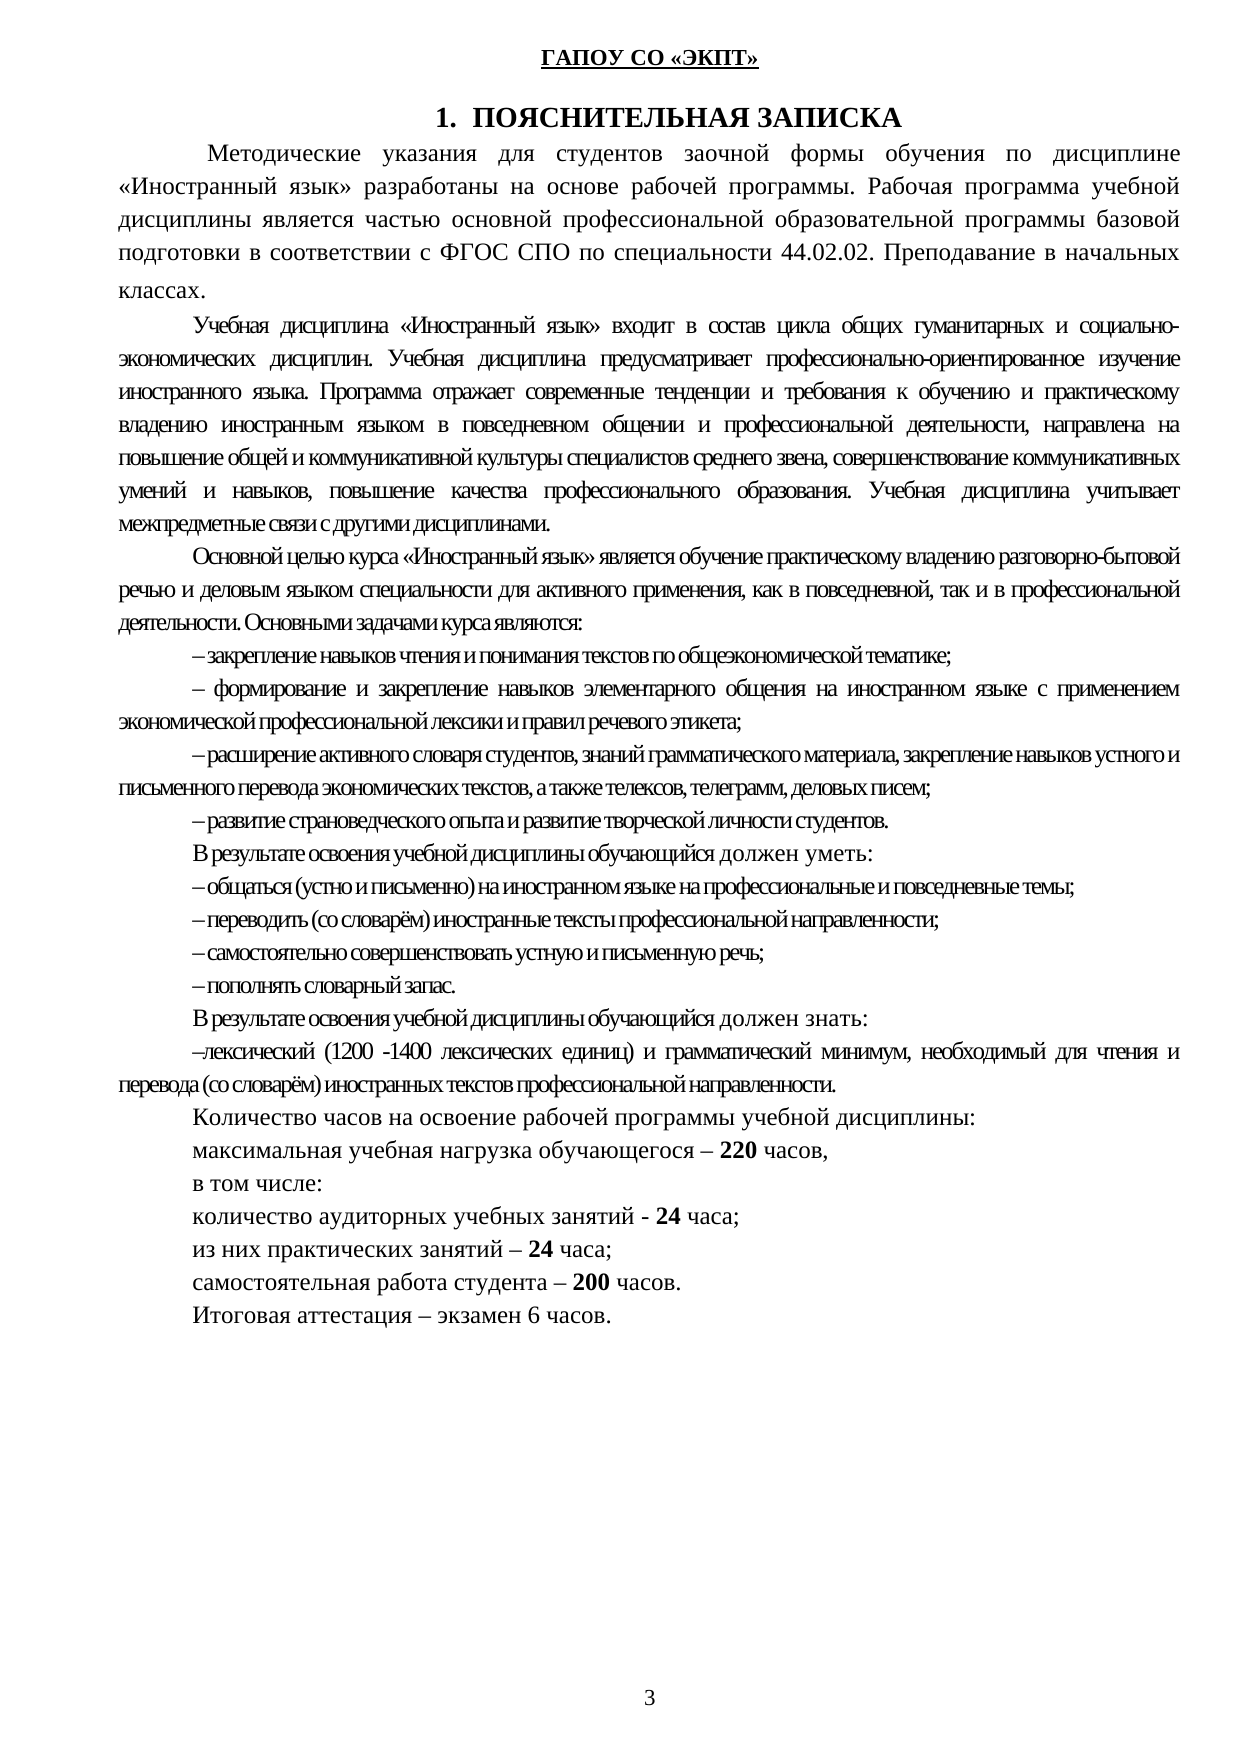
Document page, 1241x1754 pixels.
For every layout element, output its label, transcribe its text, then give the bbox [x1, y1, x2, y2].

text Методические указания для студентов заочной формы обучения по дисциплине «Иностранный язык» разработаны на основе рабочей программы. Рабочая программа учебной дисциплины является частью основной профессиональной образовательной программы базовой подготовки в соответствии с ФГОС СПО по специальности 44.02.02. Преподавание в начальных классах. [118, 138, 1181, 305]
text Итоговая аттестация – экзамен 6 часов. [118, 1300, 1181, 1329]
text Учебная дисциплина «Иностранный язык» входит в состав цикла общих гуманитарных и социально-экономических дисциплин. Учебная дисциплина предусматривает профессионально-ориентированное изучение иностранного языка. Программа отражает современные тенденции и требования к обучению и практическому владению иностранным языком в повседневном общении и профессиональной деятельности, направлена на повышение общей и коммуникативной культуры специалистов среднего звена, совершенствование коммуникативных умений и навыков, повышение качества профессионального образования. Учебная дисциплина учитывает межпредметные связи с другими дисциплинами. [118, 310, 1181, 537]
text самостоятельная работа студента – 200 часов. [118, 1267, 1181, 1296]
text из них практических занятий – 24 часа; [118, 1234, 1181, 1263]
text В результате освоения учебной дисциплины обучающийся должен знать: [118, 1003, 1181, 1032]
text Основной целью курса «Иностранный язык» является обучение практическому владению разговорно-бытовой речью и деловым языком специальности для активного применения, как в повседневной, так и в профессиональной деятельности. Основными задачами курса являются: [118, 541, 1181, 636]
text ‒ развитие страноведческого опыта и развитие творческой личности студентов. [118, 805, 1181, 834]
text в том числе: [118, 1168, 1181, 1197]
text ‒ расширение активного словаря студентов, знаний грамматического материала, закрепление навыков устного и письменного перевода экономических текстов, а также телексов, телеграмм, деловых писем; [118, 739, 1181, 801]
text ‒ общаться (устно и письменно) на иностранном языке на профессиональные и повседневные темы; [118, 871, 1181, 900]
list ПОЯСНИТЕЛЬНАЯ ЗАПИСКА [156, 100, 1181, 133]
text количество аудиторных учебных занятий - 24 часа; [118, 1201, 1181, 1230]
text ‒ самостоятельно совершенствовать устную и письменную речь; [118, 937, 1181, 966]
text ‒лексический (1200 -1400 лексических единиц) и грамматический минимум, необходимый для чтения и перевода (со словарём) иностранных текстов профессиональной направленности. [118, 1036, 1181, 1098]
text ‒ закрепление навыков чтения и понимания текстов по общеэкономической тематике; [118, 640, 1181, 669]
text ‒ формирование и закрепление навыков элементарного общения на иностранном языке с применением экономической профессиональной лексики и правил речевого этикета; [118, 673, 1181, 735]
text В результате освоения учебной дисциплины обучающийся должен уметь: [118, 838, 1181, 867]
text максимальная учебная нагрузка обучающегося – 220 часов, [118, 1135, 1181, 1164]
text ‒ пополнять словарный запас. [118, 970, 1181, 999]
text Количество часов на освоение рабочей программы учебной дисциплины: [118, 1102, 1181, 1131]
text ‒ переводить (со словарём) иностранные тексты профессиональной направленности; [118, 904, 1181, 933]
